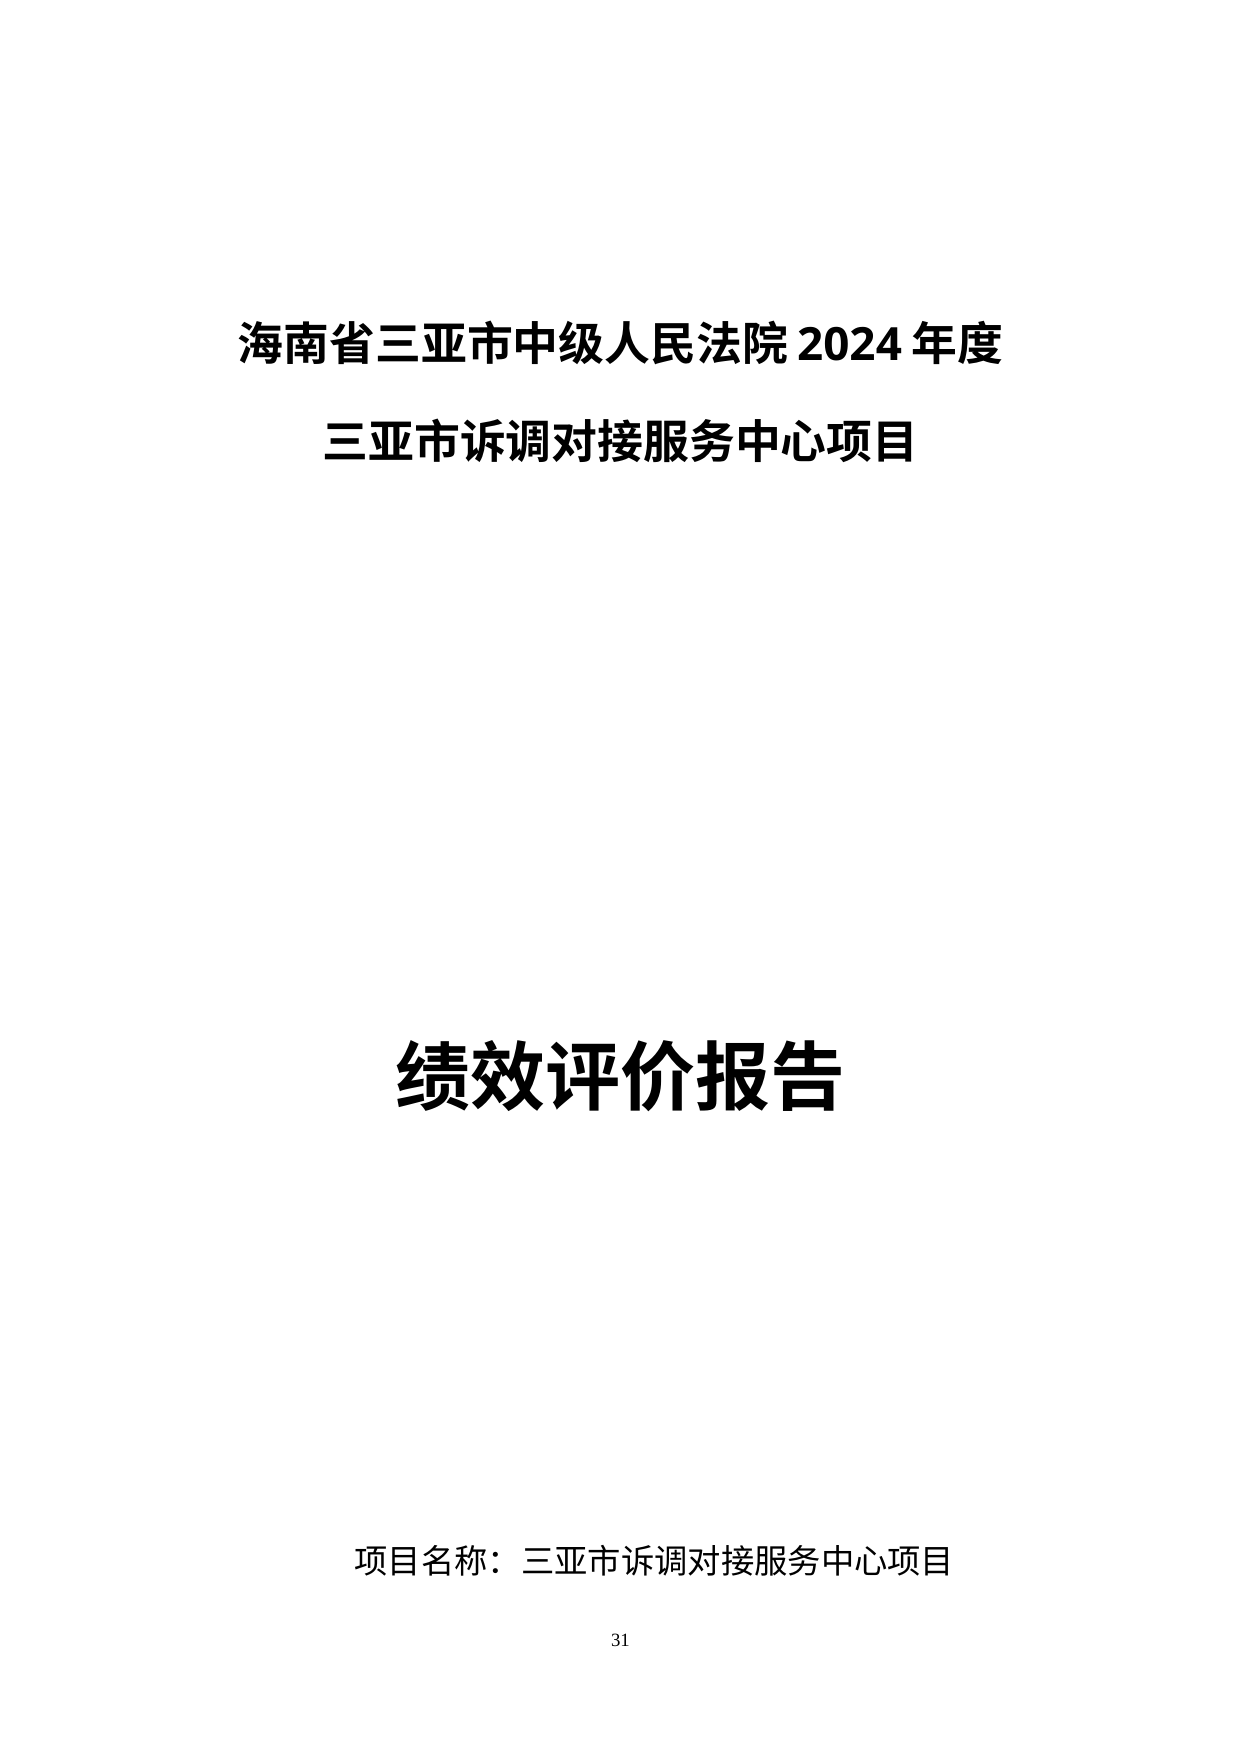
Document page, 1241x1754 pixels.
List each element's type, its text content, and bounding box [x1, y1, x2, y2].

text 绩效评价报告 [187, 1007, 1053, 1137]
text 项目名称：三亚市诉调对接服务中心项目 [187, 1527, 1053, 1592]
text 海南省三亚市中级人民法院2024年度 [187, 292, 1053, 389]
text 三亚市诉调对接服务中心项目 [187, 389, 1053, 487]
